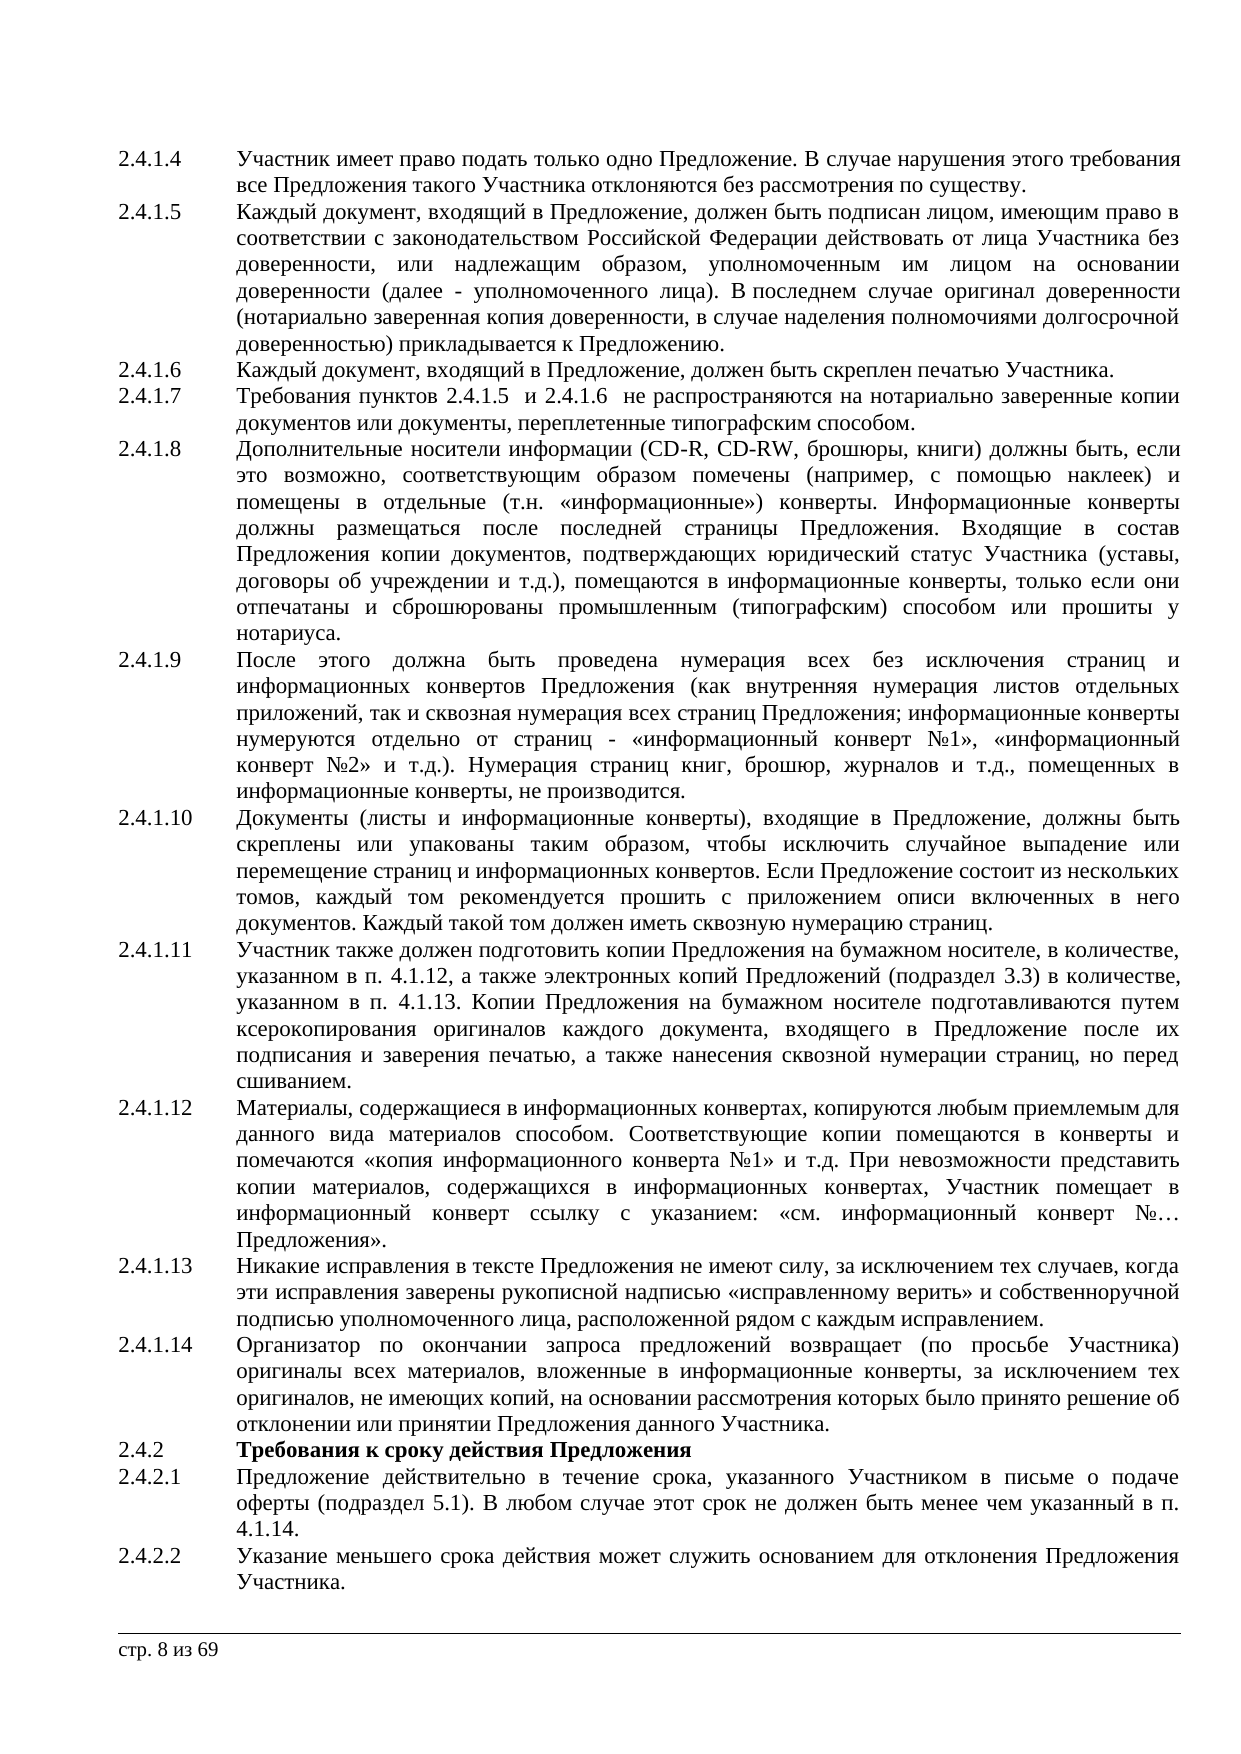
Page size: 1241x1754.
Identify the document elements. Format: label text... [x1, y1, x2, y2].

list Документы (листы и информационные конверты), входящие в Предложение, должны быть скреплены или упакованы таким образом, чтобы исключить случайное выпадение или перемещение страниц и информационных конвертов. Если Предложение состоит из нескольких томов, каждый том рекомендуется прошить с приложением описи включенных в него документов. Каждый такой том должен иметь сквозную нумерацию страниц. [118, 804, 1181, 936]
text Требования к сроку действия Предложения [118, 1436, 1181, 1463]
text Указание меньшего срока действия может служить основанием для отклонения Предложения Участника. [118, 1542, 1181, 1594]
text Каждый документ, входящий в Предложение, должен быть скреплен печатью Участника. [118, 356, 1181, 382]
list После этого должна быть проведена нумерация всех без исключения страниц и информационных конвертов Предложения (как внутренняя нумерация листов отдельных приложений, так и сквозная нумерация всех страниц Предложения; информационные конверты нумеруются отдельно от страниц - «информационный конверт №1», «информационный конверт №2» и т.д.). Нумерация страниц книг, брошюр, журналов и т.д., помещенных в информационные конверты, не производится. [118, 646, 1181, 804]
list Никакие исправления в тексте Предложения не имеют силу, за исключением тех случаев, когда эти исправления заверены рукописной надписью «исправленному верить» и собственноручной подписью уполномоченного лица, расположенной рядом с каждым исправлением. [118, 1252, 1181, 1331]
list Материалы, содержащиеся в информационных конвертах, копируются любым приемлемым для данного вида материалов способом. Соответствующие копии помещаются в конверты и помечаются «копия информационного конверта №1» и т.д. При невозможности представить копии материалов, содержащихся в информационных конвертах, Участник помещает в информационный конверт ссылку с указанием: «см. информационный конверт №… Предложения». [118, 1094, 1181, 1252]
text Участник имеет право подать только одно Предложение. В случае нарушения этого требования все Предложения такого Участника отклоняются без рассмотрения по существу. [118, 145, 1181, 198]
list Организатор по окончании запроса предложений возвращает (по просьбе Участника) оригиналы всех материалов, вложенные в информационные конверты, за исключением тех оригиналов, не имеющих копий, на основании рассмотрения которых было принято решение об отклонении или принятии Предложения данного Участника. [118, 1331, 1181, 1436]
text Требования пунктов 2.4.1.5 и 2.4.1.6 не распространяются на нотариально заверенные копии документов или документы, переплетенные типографским способом. [118, 382, 1181, 435]
list Участник также должен подготовить копии Предложения на бумажном носителе, в количестве, указанном в п. 4.1.12, а также электронных копий Предложений (подраздел 3.3) в количестве, указанном в п. 4.1.13. Копии Предложения на бумажном носителе подготавливаются путем ксерокопирования оригиналов каждого документа, входящего в Предложение после их подписания и заверения печатью, а также нанесения сквозной нумерации страниц, но перед сшиванием. [118, 936, 1181, 1094]
list Каждый документ, входящий в Предложение, должен быть подписан лицом, имеющим право в соответствии с законодательством Российской Федерации действовать от лица Участника без доверенности, или надлежащим образом, уполномоченным им лицом на основании доверенности (далее - уполномоченного лица). В последнем случае оригинал доверенности (нотариально заверенная копия доверенности, в случае наделения полномочиями долгосрочной доверенностью) прикладывается к Предложению. [118, 198, 1181, 356]
text Предложение действительно в течение срока, указанного Участником в письме о подаче оферты (подраздел 5.1). В любом случае этот срок не должен быть менее чем указанный в п. 4.1.14. [118, 1463, 1181, 1542]
list Дополнительные носители информации (CD-R, CD-RW, брошюры, книги) должны быть, если это возможно, соответствующим образом помечены (например, с помощью наклеек) и помещены в отдельные (т.н. «информационные») конверты. Информационные конверты должны размещаться после последней страницы Предложения. Входящие в состав Предложения копии документов, подтверждающих юридический статус Участника (уставы, договоры об учреждении и т.д.), помещаются в информационные конверты, только если они отпечатаны и сброшюрованы промышленным (типографским) способом или прошиты у нотариуса. [118, 435, 1181, 646]
